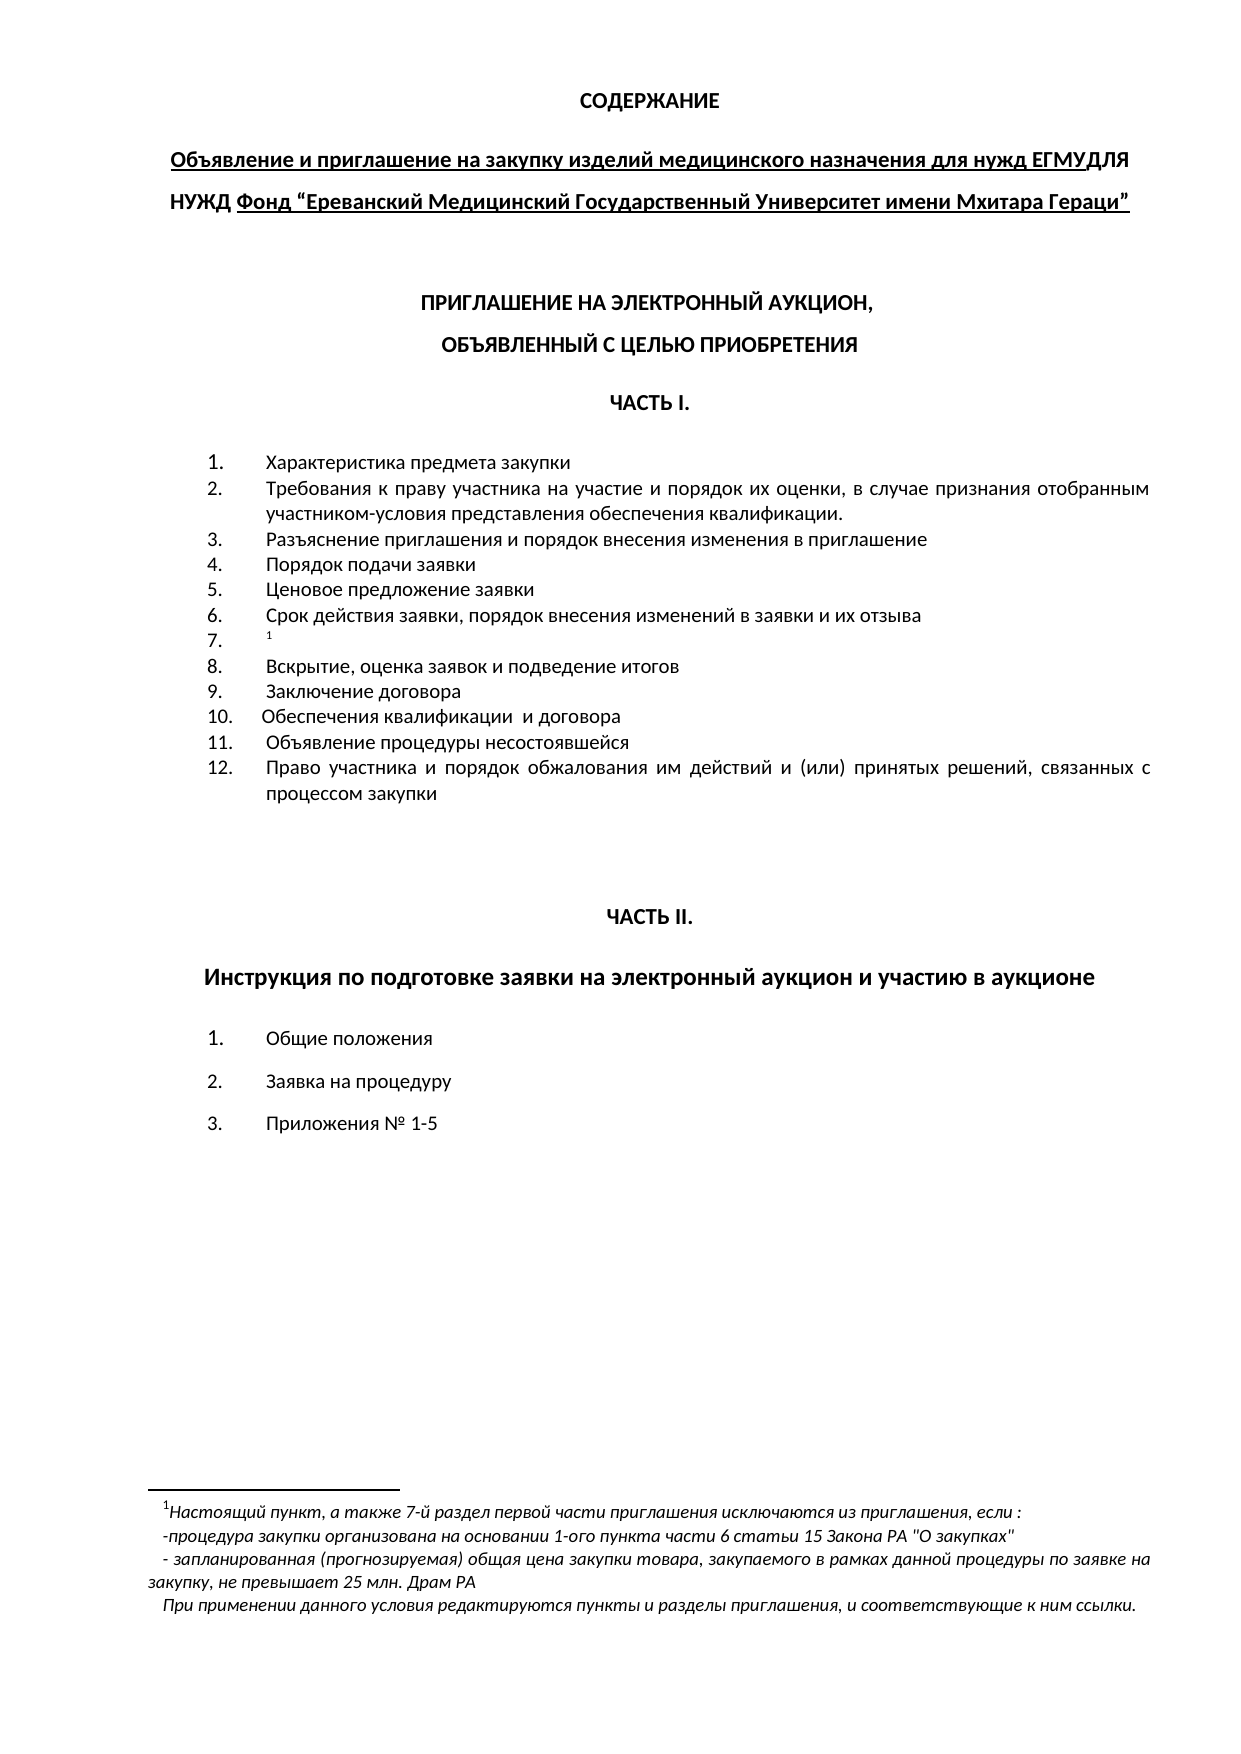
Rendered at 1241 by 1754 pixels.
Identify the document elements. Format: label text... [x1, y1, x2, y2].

text 1. Общие положения [207, 1023, 1152, 1051]
text Объявление и приглашение на закупку изделий медицинского назначения для нужд ЕГМУДЛЯ НУЖД Фонд “Ереванский Медицинский Государственный Университет имени Мхитара Гераци” [148, 145, 1152, 215]
text Инструкция по подготовке заявки на электронный аукцион и участию в аукционе [148, 961, 1152, 991]
text 8. Вскрытие, оценка заявок и подведение итогов [207, 653, 1152, 678]
text 5. Ценовое предложение заявки [207, 577, 1152, 602]
text 1. Характеристика предмета закупки [207, 447, 1152, 475]
text 9. Заключение договора [207, 678, 1152, 704]
text 12. Право участника и порядок обжалования им действий и (или) принятых решений, связанных с процессом закупки [207, 754, 1152, 805]
text ЧАСТЬ II. [148, 902, 1152, 930]
text СОДЕРЖАНИЕ [148, 86, 1152, 114]
text 6. Срок действия заявки, порядок внесения изменений в заявки и их отзыва [207, 602, 1152, 627]
text 7. [207, 627, 1152, 653]
text ЧАСТЬ I. [148, 388, 1152, 416]
text 11. Объявление процедуры несостоявшейся [207, 729, 1152, 754]
text 2. Требования к праву участника на участие и порядок их оценки, в случае признания отобранным участником-условия представления обеспечения квалификации. [207, 475, 1152, 526]
text 10. Обеспечения квалификации и договора [207, 704, 1152, 729]
text 3. Приложения № 1-5 [207, 1110, 1152, 1135]
text 4. Порядок подачи заявки [207, 551, 1152, 577]
text 3. Разъяснение приглашения и порядок внесения изменения в приглашение [207, 526, 1152, 551]
text 2. Заявка на процедуру [207, 1068, 1152, 1093]
text ПРИГЛАШЕНИЕ НА ЭЛЕКТРОННЫЙ АУКЦИОН, ОБЪЯВЛЕННЫЙ С ЦЕЛЬЮ ПРИОБРЕТЕНИЯ [148, 288, 1152, 358]
